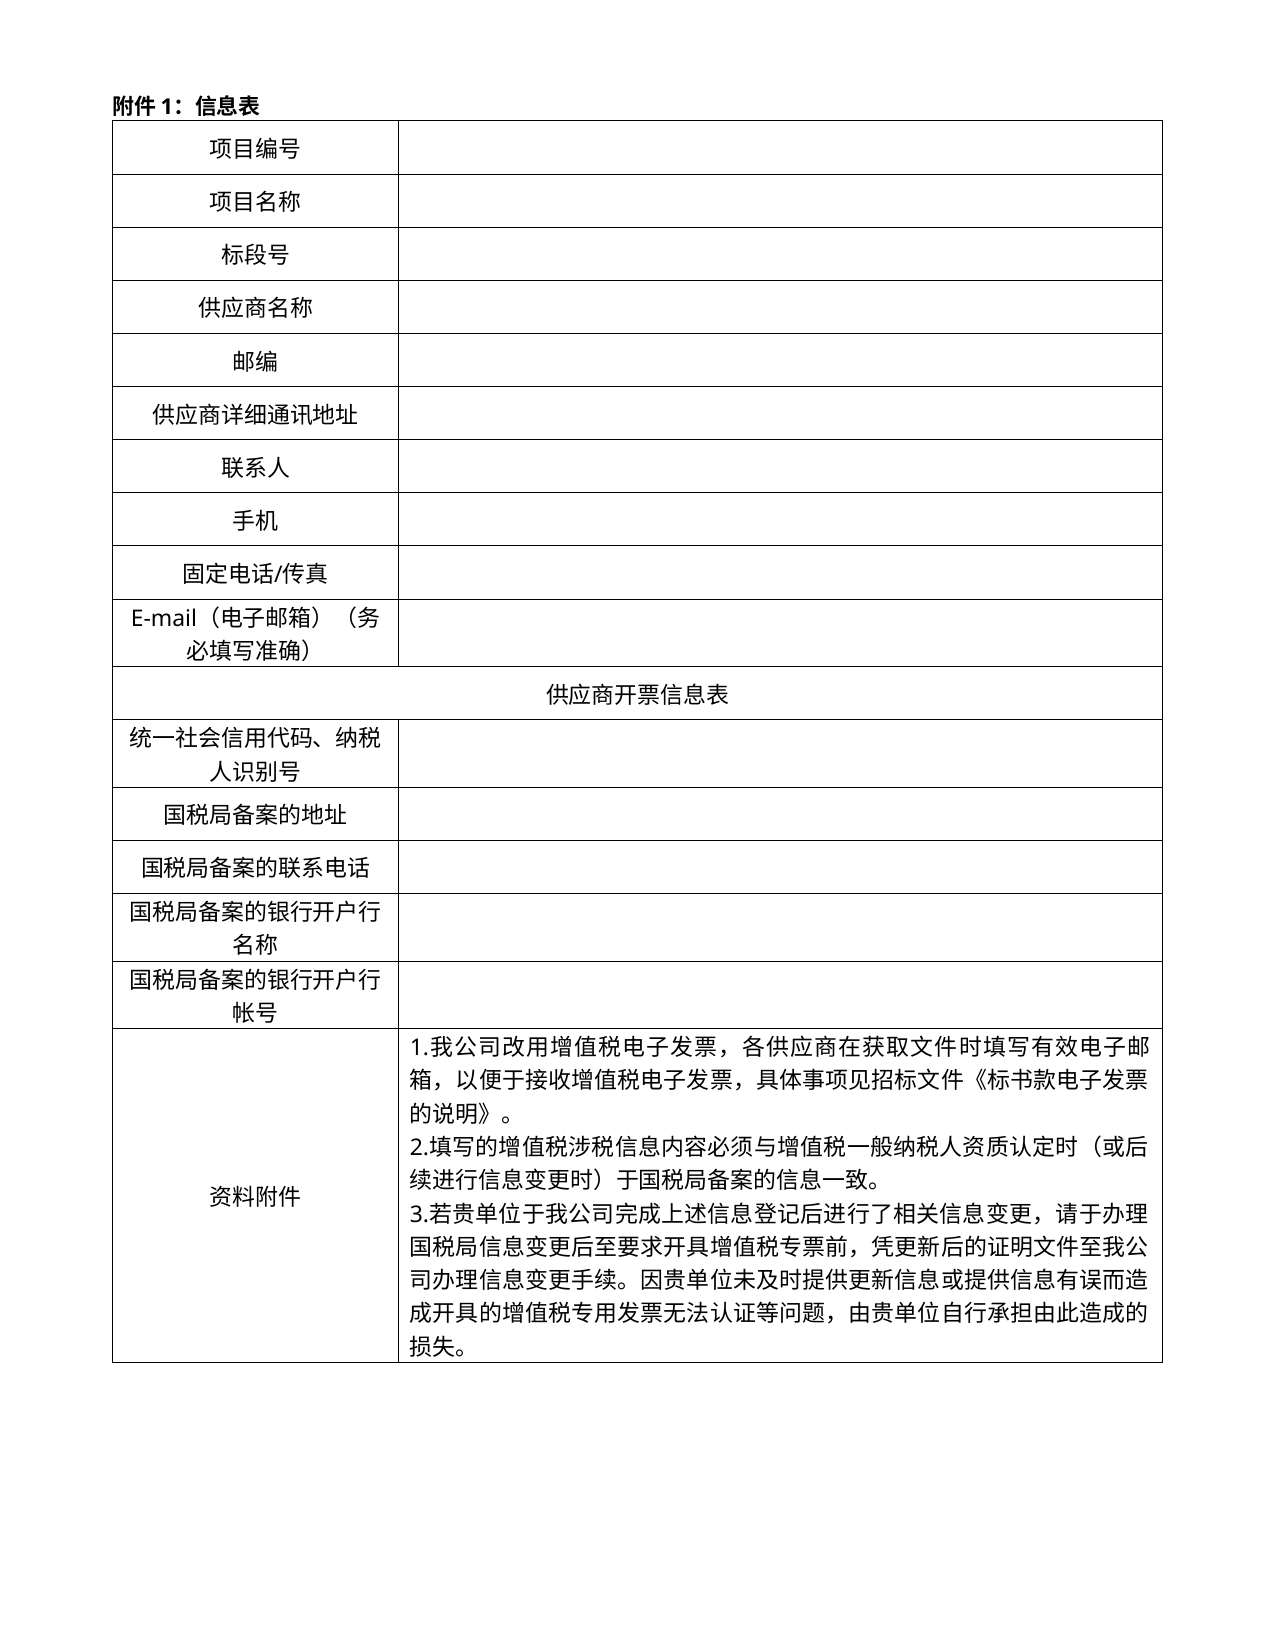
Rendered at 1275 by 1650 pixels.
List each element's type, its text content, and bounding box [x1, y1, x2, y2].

table_cell 供应商详细通讯地址 [113, 387, 398, 439]
table_cell [399, 493, 1162, 545]
table_cell 国税局备案的银行开户行名称 [113, 894, 398, 961]
table_cell 供应商名称 [113, 281, 398, 333]
table_cell [399, 334, 1162, 386]
table_cell [399, 281, 1162, 333]
table_cell [399, 546, 1162, 598]
table_cell [399, 962, 1162, 1028]
table_cell 国税局备案的地址 [113, 788, 398, 840]
text 附件1：信息表 [112, 89, 1163, 120]
table_cell [399, 841, 1162, 893]
table_cell 联系人 [113, 440, 398, 492]
table_cell 资料附件 [113, 1029, 398, 1362]
table_cell 统一社会信用代码、纳税人识别号 [113, 720, 398, 787]
table_cell 1.我公司改用增值税电子发票，各供应商在获取文件时填写有效电子邮箱，以便于接收增值税电子发票，具体事项见招标文件《标书款电子发票的说明》。 2.填写的增值税涉税信息内容必须与增值税一般纳税人资质认定时（或后续进行信息变更时）于国税局备案的信息一致。 3.若贵单位于我公司完成上述信息登记后进行了相关信息变更，请于办理国税局信息变更后至要求开具增值税专票前，凭更新后的证明文件至我公司办理信息变更手续。因贵单位未及时提供更新信息或提供信息有误而造成开具的增值税专用发票无法认证等问题，由贵单位自行承担由此造成的损失。 [399, 1029, 1162, 1362]
table_cell [399, 788, 1162, 840]
table_cell [399, 387, 1162, 439]
table_cell [399, 600, 1162, 666]
table_cell 国税局备案的银行开户行帐号 [113, 962, 398, 1028]
table_cell [399, 894, 1162, 961]
table_cell 项目名称 [113, 175, 398, 227]
table_cell [399, 440, 1162, 492]
table_cell 邮编 [113, 334, 398, 386]
table_cell 供应商开票信息表 [113, 667, 1162, 719]
table_cell 标段号 [113, 228, 398, 280]
table_cell 手机 [113, 493, 398, 545]
table_cell 固定电话/传真 [113, 546, 398, 598]
table_cell 国税局备案的联系电话 [113, 841, 398, 893]
table_cell [399, 228, 1162, 280]
table_header 项目编号 [113, 121, 398, 173]
table_header [399, 121, 1162, 173]
table_cell [399, 720, 1162, 787]
table_cell E-mail（电子邮箱）（务必填写准确） [113, 600, 398, 666]
table_cell [399, 175, 1162, 227]
